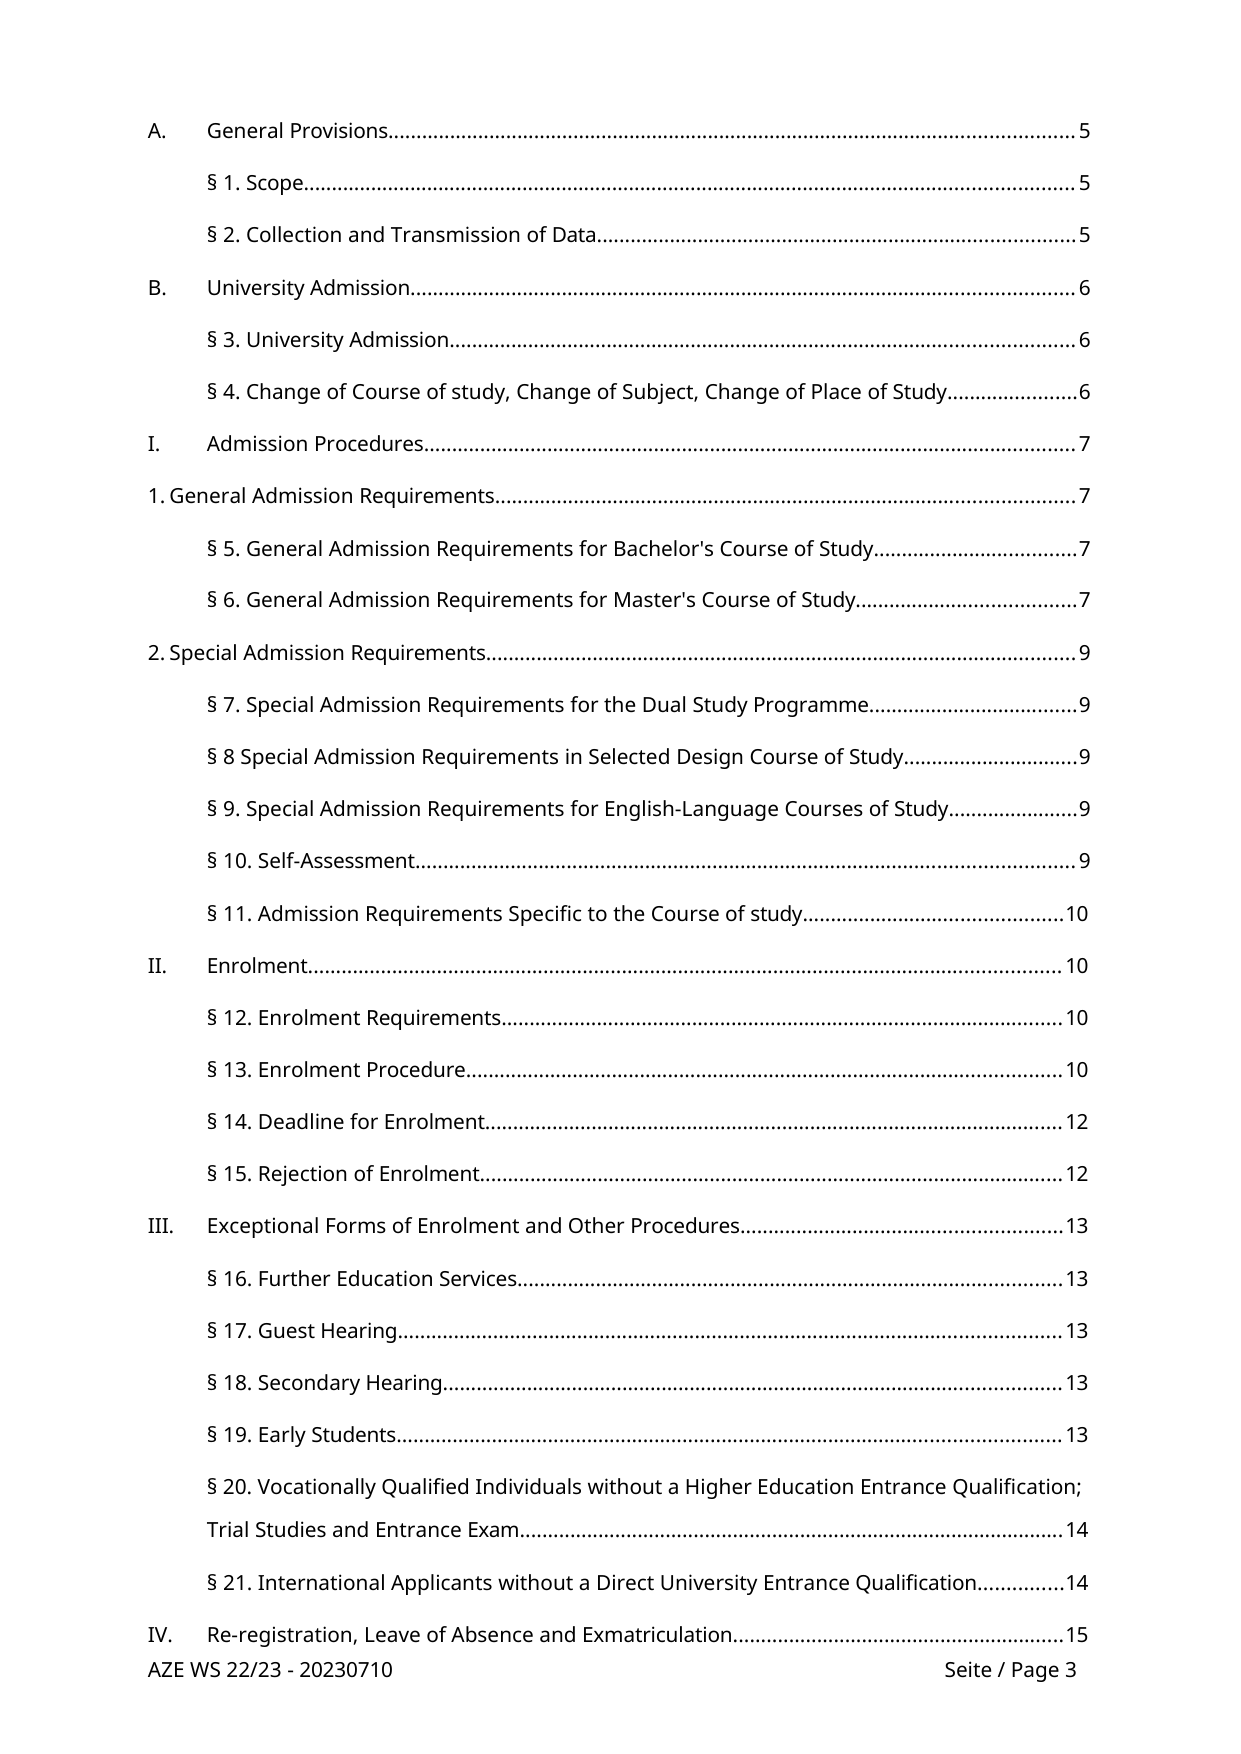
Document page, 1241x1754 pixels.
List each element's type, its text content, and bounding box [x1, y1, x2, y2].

text § 2. Collection and Transmission of Data 5 [207, 221, 1234, 249]
list General Provisions 5 [148, 116, 1234, 144]
text § 1. Scope 5 [207, 168, 1234, 197]
text § 21. International Applicants without a Direct University Entrance Qualification 14 [207, 1568, 1234, 1597]
text § 19. Early Students 13 [207, 1420, 1234, 1449]
text § 18. Secondary Hearing 13 [207, 1368, 1234, 1397]
list Re-registration, Leave of Absence and Exmatriculation 15 [148, 1620, 1234, 1649]
text § 16. Further Education Services 13 [207, 1264, 1234, 1292]
text § 4. Change of Course of study, Change of Subject, Change of Place of Study 6 [207, 377, 1234, 406]
list Exceptional Forms of Enrolment and Other Procedures 13 [148, 1212, 1234, 1240]
text § 13. Enrolment Procedure 10 [207, 1055, 1234, 1084]
text § 6. General Admission Requirements for Master's Course of Study 7 [207, 586, 1234, 614]
list Special Admission Requirements 9 [148, 638, 1234, 666]
text § 14. Deadline for Enrolment 12 [207, 1107, 1234, 1136]
text § 17. Guest Hearing 13 [207, 1316, 1234, 1344]
list Enrolment 10 [148, 951, 1234, 979]
text § 8 Special Admission Requirements in Selected Design Course of Study 9 [207, 742, 1234, 771]
text § 9. Special Admission Requirements for English-Language Courses of Study 9 [207, 794, 1234, 823]
list University Admission 6 [148, 273, 1234, 301]
text § 5. General Admission Requirements for Bachelor's Course of Study 7 [207, 534, 1234, 562]
text § 11. Admission Requirements Specific to the Course of study 10 [207, 899, 1234, 927]
text § 15. Rejection of Enrolment 12 [207, 1159, 1234, 1188]
text § 20. Vocationally Qualified Individuals without a Higher Education Entrance Qualification; Trial Studies and Entrance Exam 14 [207, 1472, 1092, 1543]
text § 3. University Admission 6 [207, 325, 1234, 353]
text § 12. Enrolment Requirements 10 [207, 1003, 1234, 1032]
list General Admission Requirements 7 [148, 481, 1234, 510]
text § 7. Special Admission Requirements for the Dual Study Programme 9 [207, 690, 1234, 718]
list Admission Procedures 7 [148, 429, 1234, 458]
text § 10. Self-Assessment 9 [207, 846, 1234, 875]
